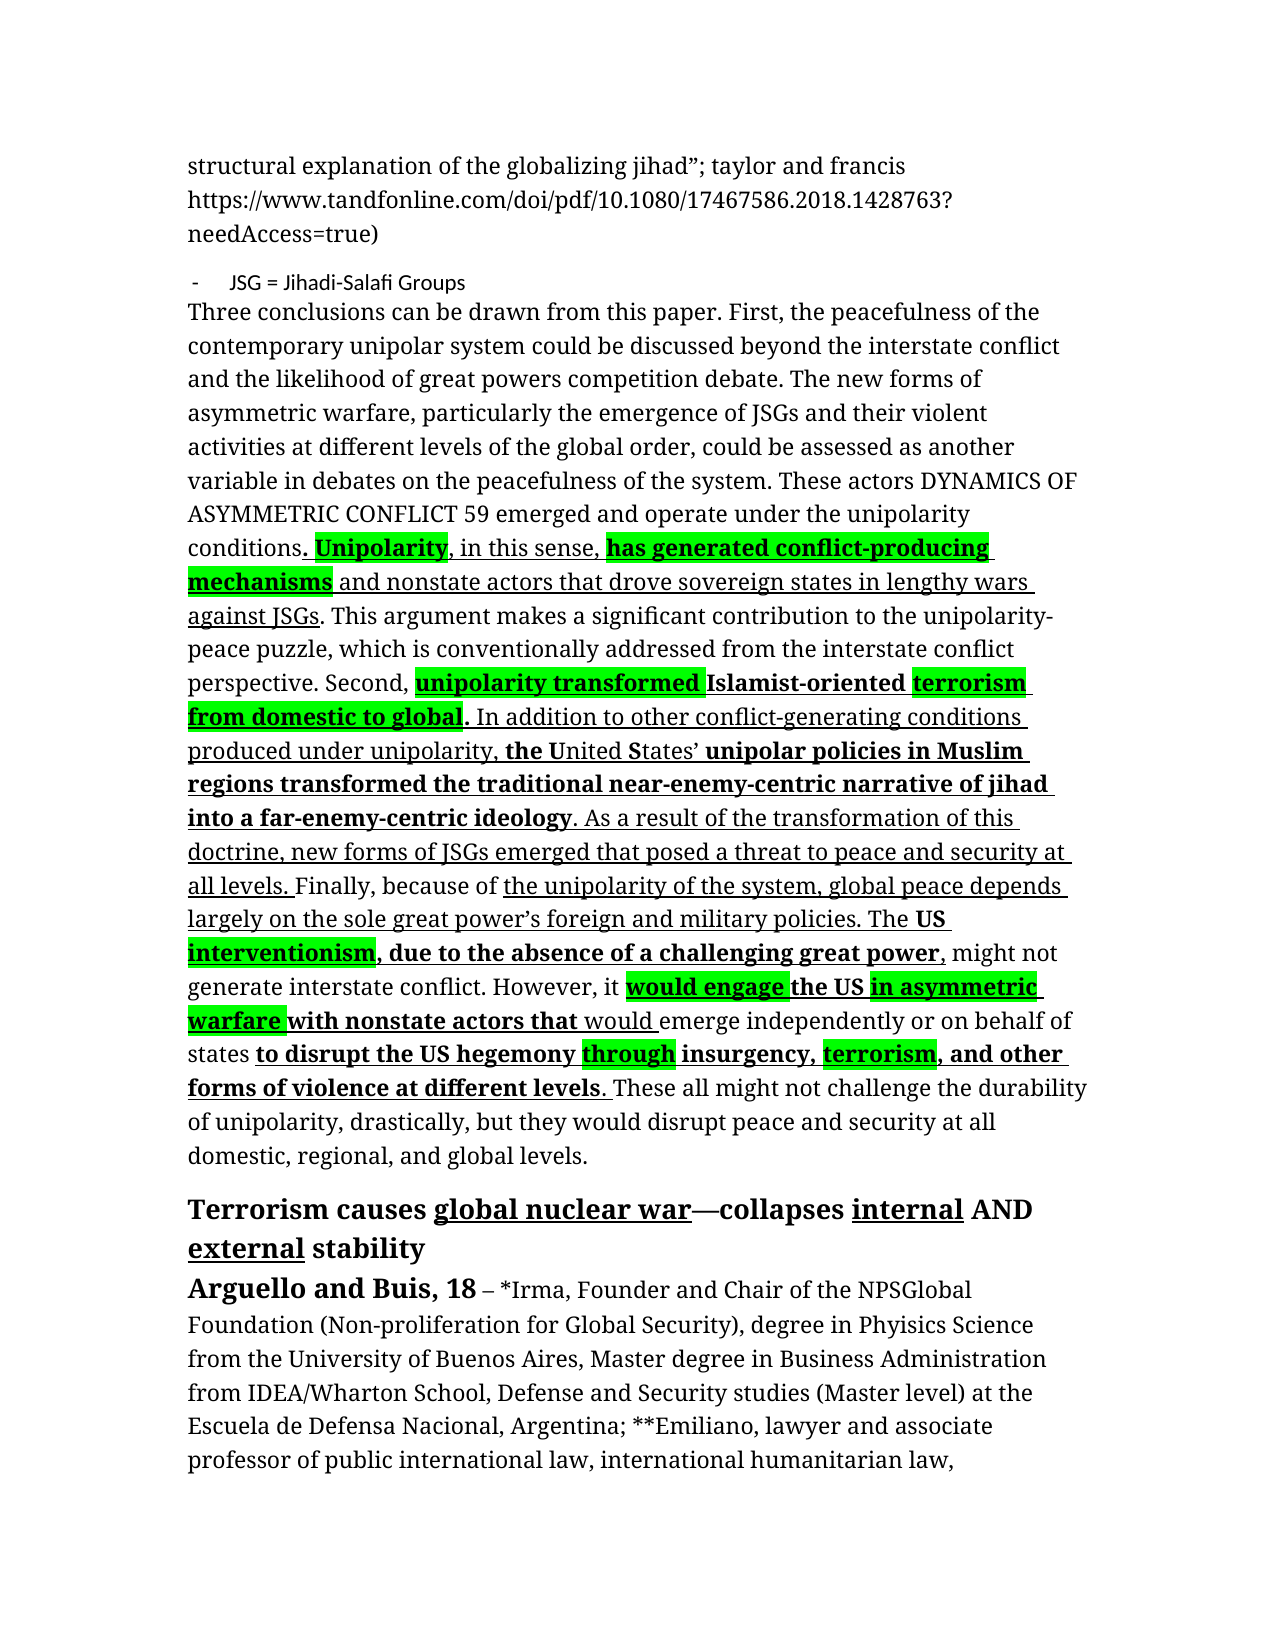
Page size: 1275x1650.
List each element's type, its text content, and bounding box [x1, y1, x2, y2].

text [187, 150, 1087, 249]
list JSG = Jihadi-Salafi Groups [192, 268, 1087, 296]
subtitle Terrorism causes global nuclear war—collapses internal AND external stability [187, 1190, 1087, 1267]
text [187, 1270, 1087, 1475]
text Three conclusions can be drawn from this paper. First, the peacefulness of the contemporary unipolar system could be discussed beyond the interstate conflict and the likelihood of great powers competition debate. The new forms of asymmetric warfare, particularly the emergence of JSGs and their violent activities at different levels of the global order, could be assessed as another variable in debates on the peacefulness of the system. These actors DYNAMICS OF ASYMMETRIC CONFLICT 59 emerged and operate under the unipolarity conditions. Unipolarity, in this sense, has generated conflict-producing mechanisms and nonstate actors that drove sovereign states in lengthy wars against JSGs. This argument makes a significant contribution to the unipolarity-peace puzzle, which is conventionally addressed from the interstate conflict perspective. Second, unipolarity transformed Islamist-oriented terrorism from domestic to global. In addition to other conflict-generating conditions produced under unipolarity, the United States’ unipolar policies in Muslim regions transformed the traditional near-enemy-centric narrative of jihad into a far-enemy-centric ideology. As a result of the transformation of this doctrine, new forms of JSGs emerged that posed a threat to peace and security at all levels. Finally, because of the unipolarity of the system, global peace depends largely on the sole great power’s foreign and military policies. The US interventionism, due to the absence of a challenging great power, might not generate interstate conflict. However, it would engage the US in asymmetric warfare with nonstate actors that would emerge independently or on behalf of states to disrupt the US hegemony through insurgency, terrorism, and other forms of violence at different levels. These all might not challenge the durability of unipolarity, drastically, but they would disrupt peace and security at all domestic, regional, and global levels. [187, 296, 1087, 1171]
